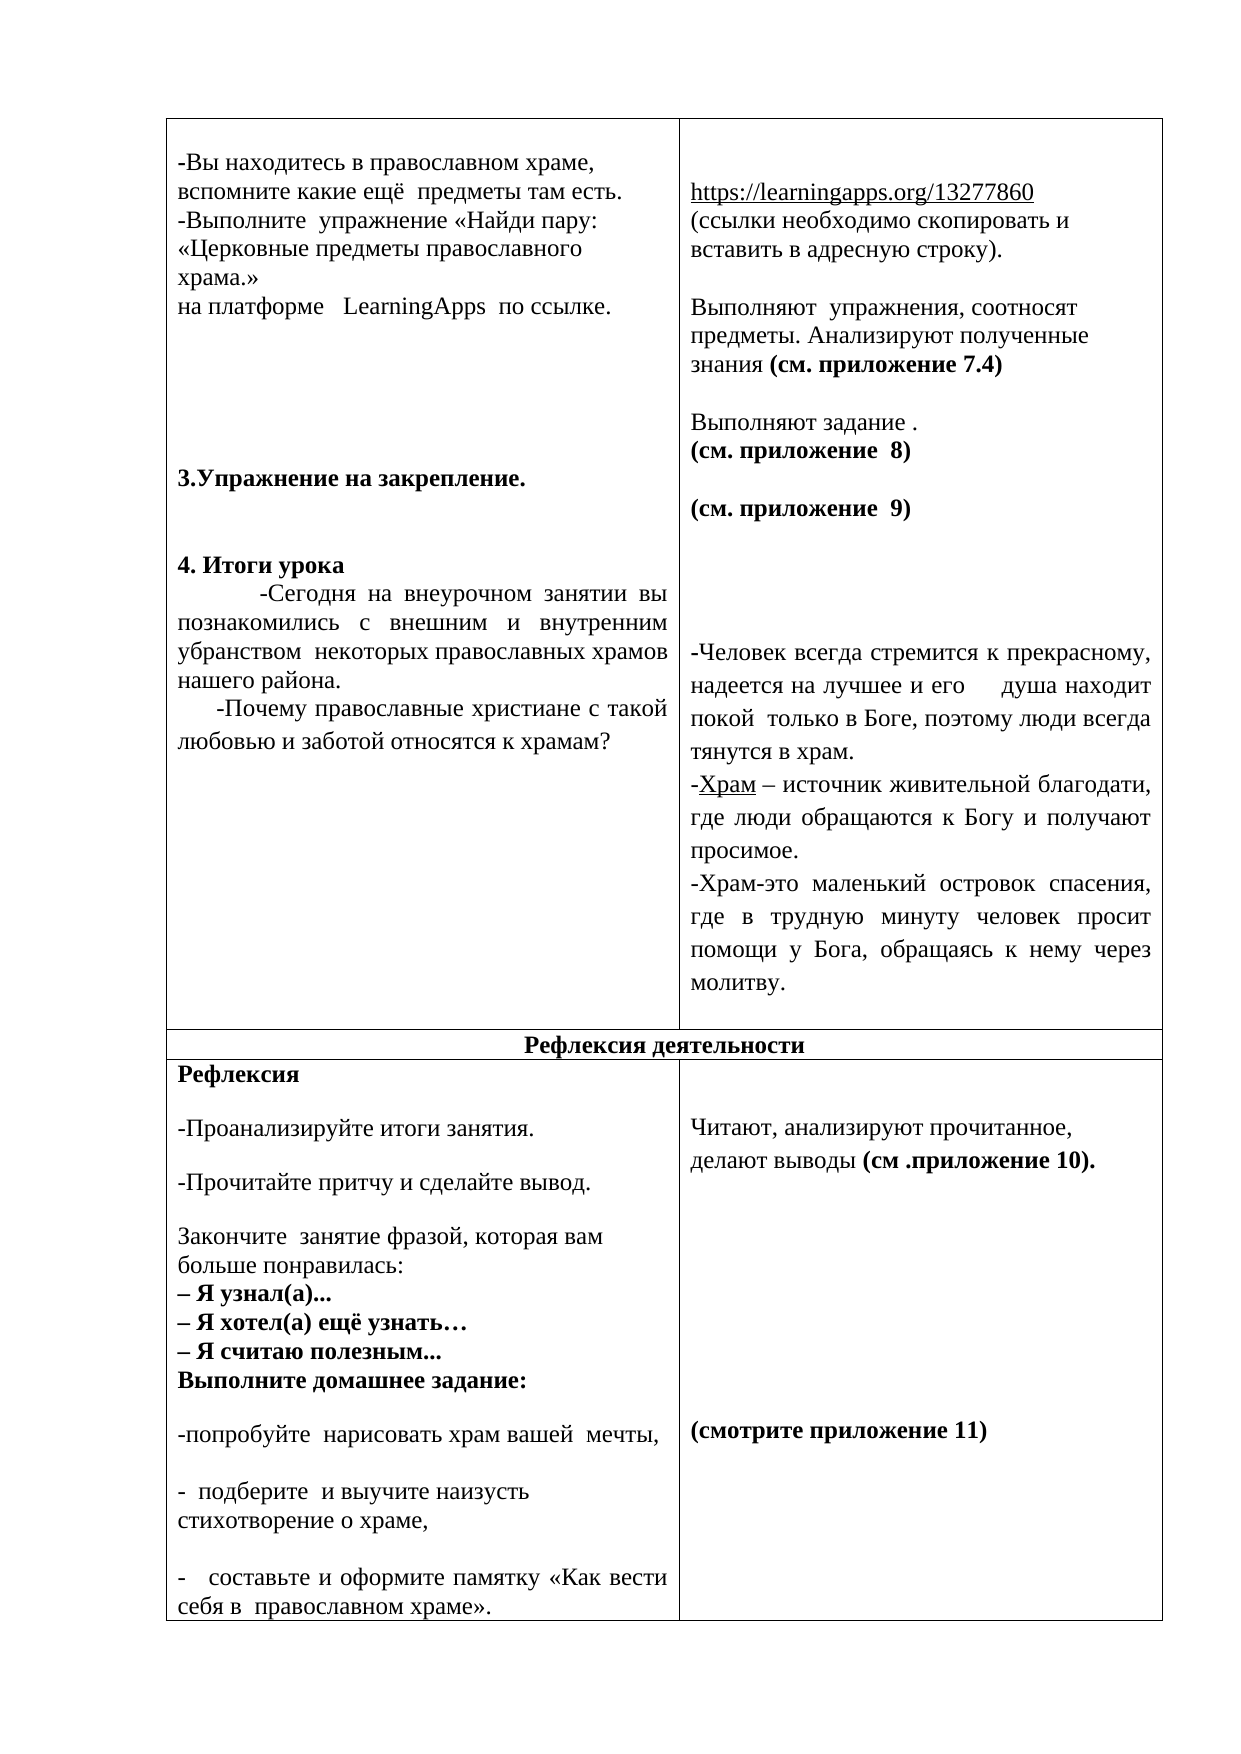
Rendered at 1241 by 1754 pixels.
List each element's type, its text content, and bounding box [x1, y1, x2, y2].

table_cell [167, 119, 679, 1029]
table_cell Рефлексия -Проанализируйте итоги занятия. -Прочитайте притчу и сделайте вывод. Закончите занятие фразой, которая вам больше понравилась: – Я узнал(а)... – Я хотел(а) ещё узнать… – Я считаю полезным... Выполните домашнее задание: -попробуйте нарисовать храм вашей мечты, - подберите и выучите наизусть стихотворение о храме, - составьте и оформите памятку «Как вести себя в православном храме». [167, 1060, 679, 1620]
table_cell Читают, анализируют прочитанное, делают выводы (см .приложение 10). (смотрите приложение 11) [680, 1060, 1162, 1620]
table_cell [680, 119, 1162, 1029]
table_cell Рефлексия деятельности [167, 1030, 1162, 1058]
